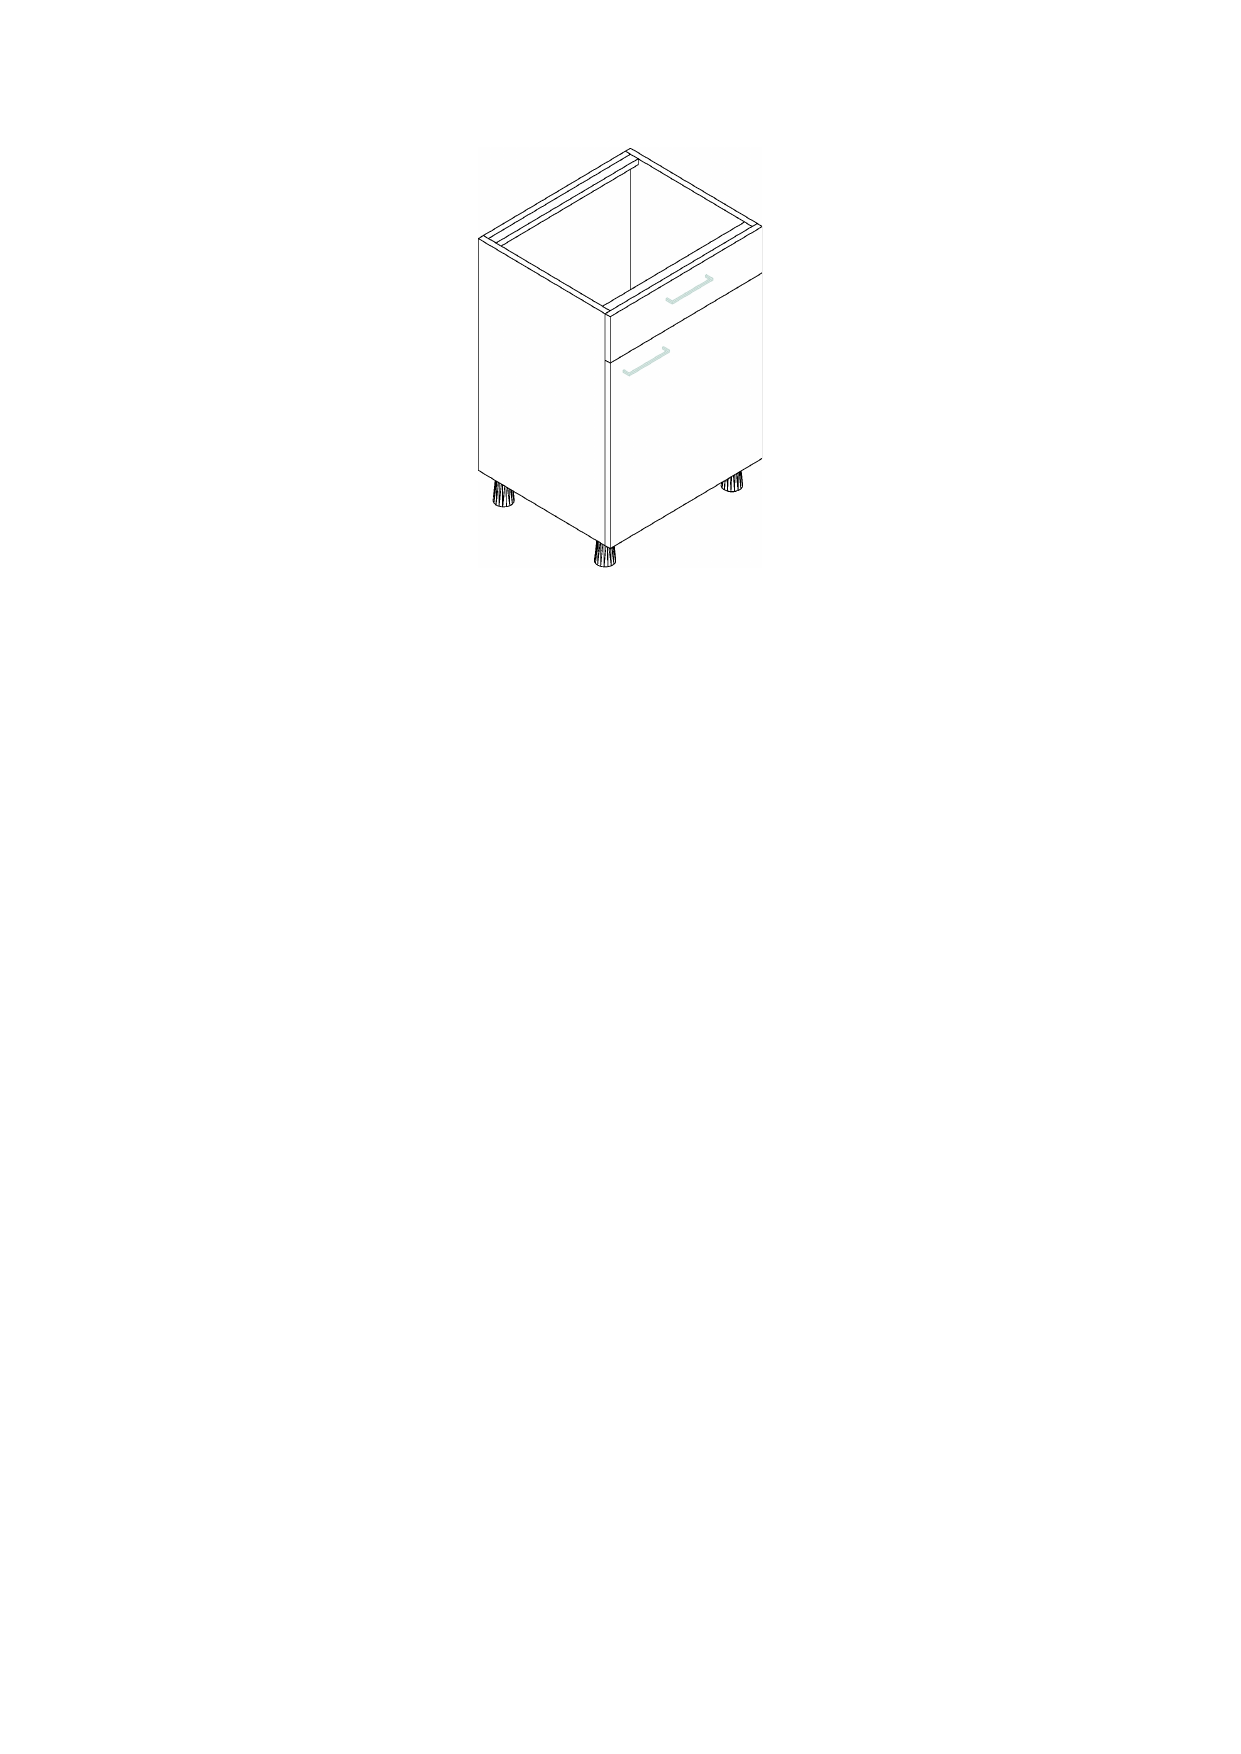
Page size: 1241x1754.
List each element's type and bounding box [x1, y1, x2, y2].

picture [477, 147, 763, 568]
